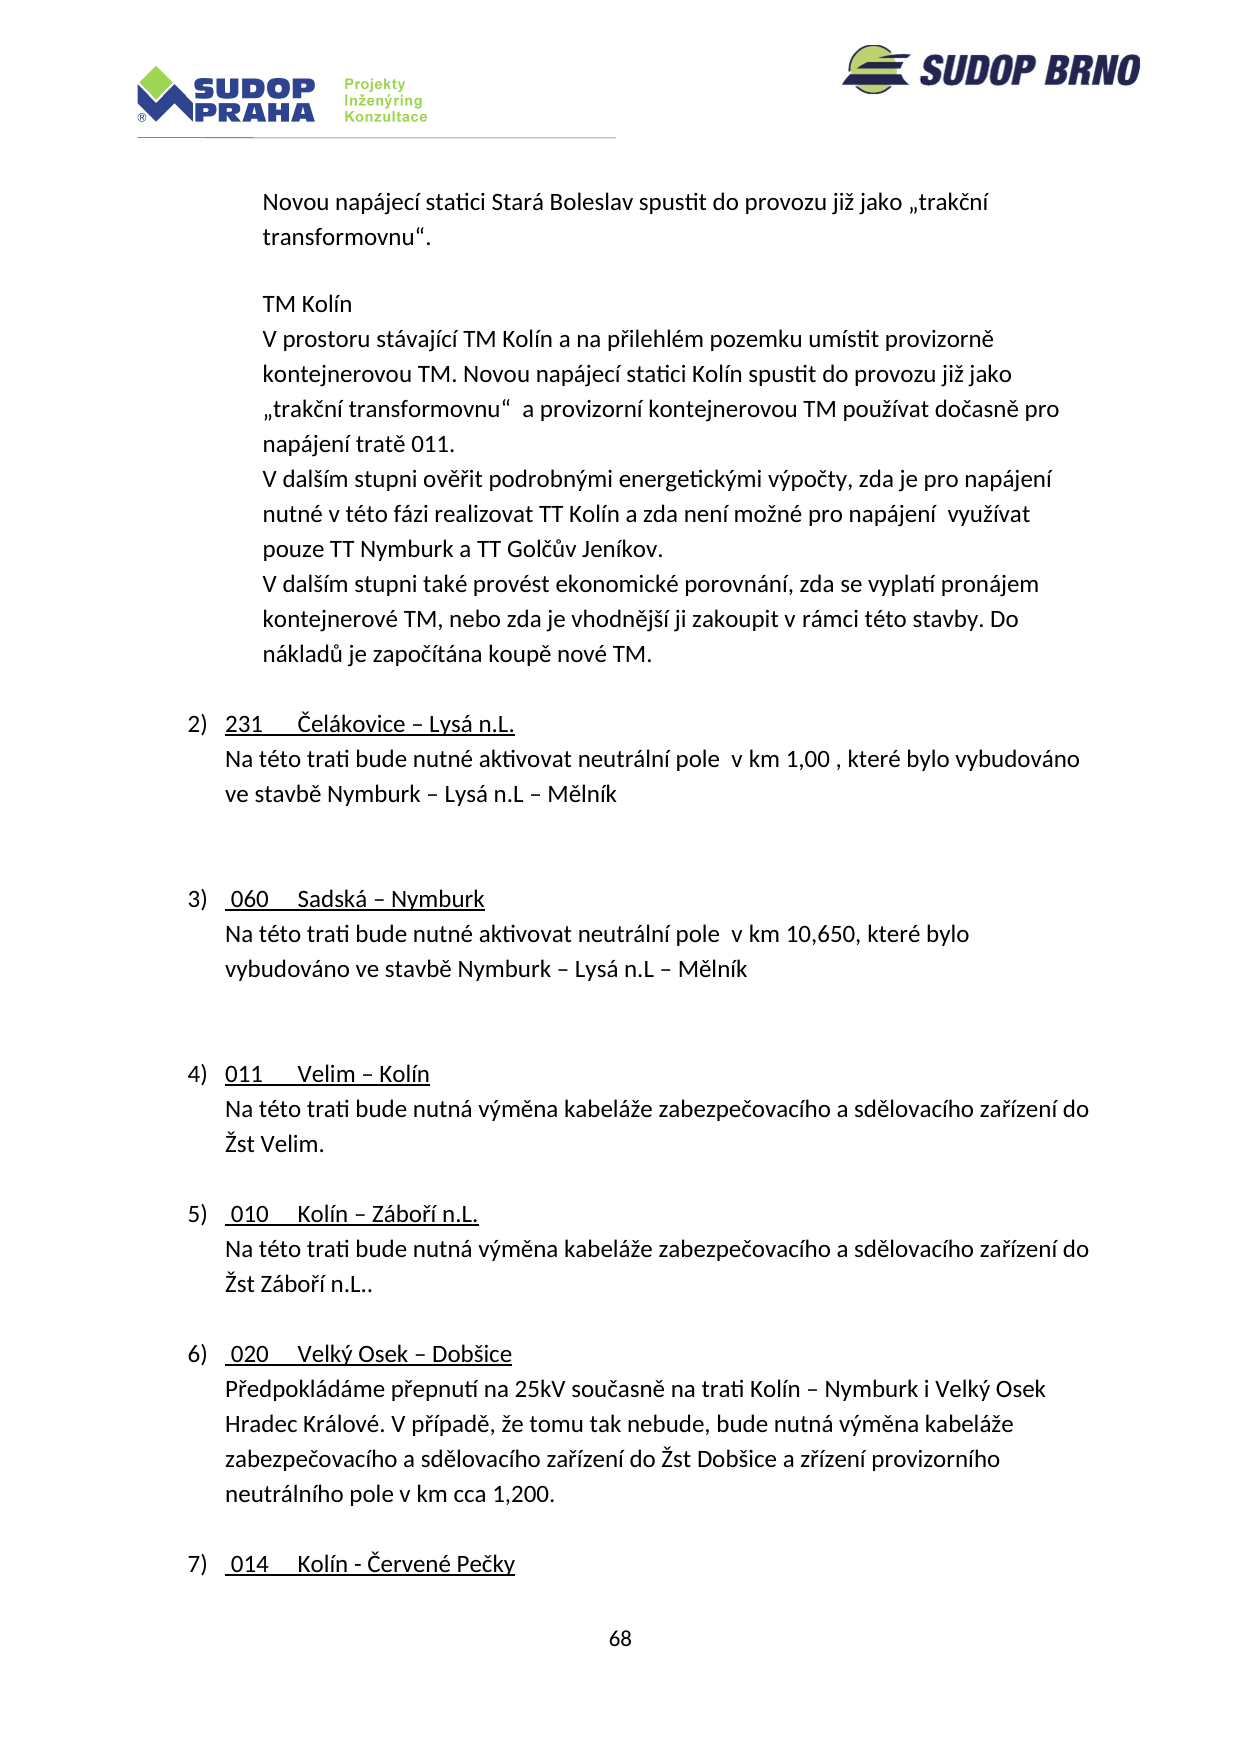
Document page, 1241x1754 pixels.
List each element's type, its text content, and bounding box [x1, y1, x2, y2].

list 060 Sadská – Nymburk [187, 883, 1090, 913]
list V prostoru stávající TM Kolín a na přilehlém pozemku umístit provizorně kontejnerovou TM. Novou napájecí statici Kolín spustit do provozu již jako „trakční transformovnu“ a provizorní kontejnerovou TM používat dočasně pro napájení tratě 011. [262, 323, 1090, 458]
list TM Kolín [262, 288, 1090, 318]
list Na této trati bude nutná výměna kabeláže zabezpečovacího a sdělovacího zařízení do Žst Záboří n.L.. [225, 1233, 1090, 1298]
picture [137, 65, 435, 126]
list 011 Velim – Kolín [187, 1058, 1090, 1088]
list Na této trati bude nutná výměna kabeláže zabezpečovacího a sdělovacího zařízení do Žst Velim. [225, 1093, 1090, 1158]
list Předpokládáme přepnutí na 25kV současně na trati Kolín – Nymburk i Velký Osek Hradec Králové. V případě, že tomu tak nebude, bude nutná výměna kabeláže zabezpečovacího a sdělovacího zařízení do Žst Dobšice a zřízení provizorního neutrálního pole v km cca 1,200. [225, 1373, 1090, 1508]
list V dalším stupni také provést ekonomické porovnání, zda se vyplatí pronájem kontejnerové TM, nebo zda je vhodnější ji zakoupit v rámci této stavby. Do nákladů je započítána koupě nové TM. [262, 568, 1090, 668]
list 020 Velký Osek – Dobšice [187, 1338, 1090, 1368]
list 231 Čelákovice – Lysá n.L. [187, 708, 1090, 738]
list Na této trati bude nutné aktivovat neutrální pole v km 1,00 , které bylo vybudováno ve stavbě Nymburk – Lysá n.L – Mělník [225, 743, 1090, 808]
list 010 Kolín – Záboří n.L. [187, 1198, 1090, 1228]
list 014 Kolín - Červené Pečky [187, 1548, 1090, 1578]
list V dalším stupni ověřit podrobnými energetickými výpočty, zda je pro napájení nutné v této fázi realizovat TT Kolín a zda není možné pro napájení využívat pouze TT Nymburk a TT Golčův Jeníkov. [262, 463, 1090, 563]
list Na této trati bude nutné aktivovat neutrální pole v km 10,650, které bylo vybudováno ve stavbě Nymburk – Lysá n.L – Mělník [225, 918, 1090, 983]
picture [841, 45, 1149, 96]
list Novou napájecí statici Stará Boleslav spustit do provozu již jako „trakční transformovnu“. [262, 186, 1090, 251]
